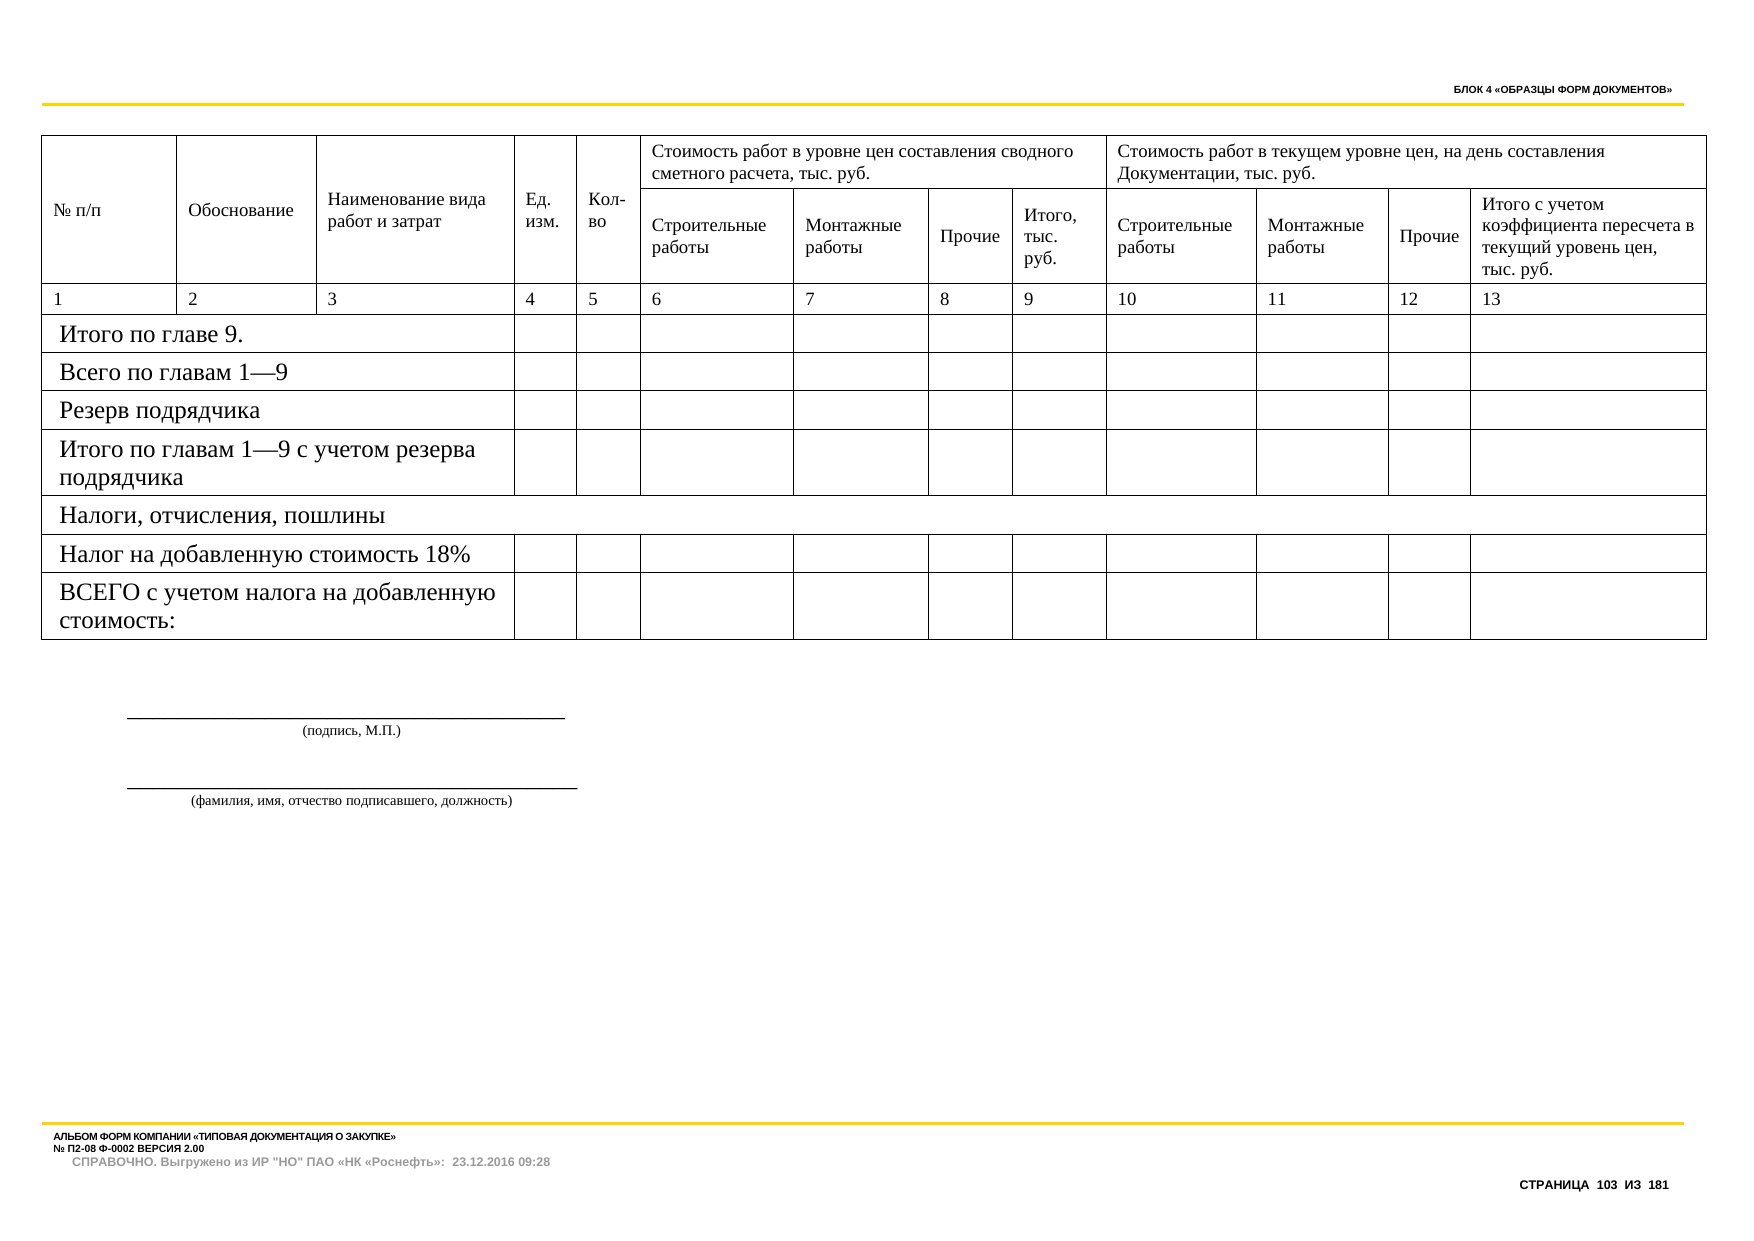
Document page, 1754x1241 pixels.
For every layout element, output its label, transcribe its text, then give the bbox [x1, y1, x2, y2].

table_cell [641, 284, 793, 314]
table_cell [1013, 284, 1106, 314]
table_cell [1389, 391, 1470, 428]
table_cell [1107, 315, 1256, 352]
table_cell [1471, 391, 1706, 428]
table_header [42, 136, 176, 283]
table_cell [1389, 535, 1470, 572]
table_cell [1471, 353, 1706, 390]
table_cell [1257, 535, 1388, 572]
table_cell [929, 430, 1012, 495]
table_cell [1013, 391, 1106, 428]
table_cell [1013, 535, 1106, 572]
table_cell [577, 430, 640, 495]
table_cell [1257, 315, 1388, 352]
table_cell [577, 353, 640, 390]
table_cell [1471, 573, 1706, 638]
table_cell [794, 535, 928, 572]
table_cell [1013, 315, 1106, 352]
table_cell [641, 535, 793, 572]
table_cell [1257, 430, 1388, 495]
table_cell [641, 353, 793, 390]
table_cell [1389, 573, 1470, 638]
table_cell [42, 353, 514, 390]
text ____________________________________ [127, 763, 650, 792]
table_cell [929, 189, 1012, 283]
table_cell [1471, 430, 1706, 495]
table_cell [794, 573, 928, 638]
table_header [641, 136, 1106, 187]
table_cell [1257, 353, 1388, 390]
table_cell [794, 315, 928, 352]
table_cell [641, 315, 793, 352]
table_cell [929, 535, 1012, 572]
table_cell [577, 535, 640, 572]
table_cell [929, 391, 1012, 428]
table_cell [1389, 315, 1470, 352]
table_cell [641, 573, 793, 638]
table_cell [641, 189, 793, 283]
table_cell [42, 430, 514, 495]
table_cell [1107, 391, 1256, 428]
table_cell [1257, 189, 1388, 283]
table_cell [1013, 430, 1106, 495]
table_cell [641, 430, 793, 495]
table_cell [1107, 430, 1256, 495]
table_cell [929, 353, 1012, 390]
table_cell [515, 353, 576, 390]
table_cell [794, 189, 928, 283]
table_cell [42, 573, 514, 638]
text (подпись, М.П.) [53, 722, 650, 751]
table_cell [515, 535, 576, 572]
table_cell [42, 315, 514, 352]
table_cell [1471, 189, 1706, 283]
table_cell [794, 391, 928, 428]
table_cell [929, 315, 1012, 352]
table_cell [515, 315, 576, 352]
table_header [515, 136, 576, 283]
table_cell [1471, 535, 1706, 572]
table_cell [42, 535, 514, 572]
text ___________________________________ [127, 693, 650, 722]
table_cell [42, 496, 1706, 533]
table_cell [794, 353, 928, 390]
text (фамилия, имя, отчество подписавшего, должность) [53, 792, 650, 821]
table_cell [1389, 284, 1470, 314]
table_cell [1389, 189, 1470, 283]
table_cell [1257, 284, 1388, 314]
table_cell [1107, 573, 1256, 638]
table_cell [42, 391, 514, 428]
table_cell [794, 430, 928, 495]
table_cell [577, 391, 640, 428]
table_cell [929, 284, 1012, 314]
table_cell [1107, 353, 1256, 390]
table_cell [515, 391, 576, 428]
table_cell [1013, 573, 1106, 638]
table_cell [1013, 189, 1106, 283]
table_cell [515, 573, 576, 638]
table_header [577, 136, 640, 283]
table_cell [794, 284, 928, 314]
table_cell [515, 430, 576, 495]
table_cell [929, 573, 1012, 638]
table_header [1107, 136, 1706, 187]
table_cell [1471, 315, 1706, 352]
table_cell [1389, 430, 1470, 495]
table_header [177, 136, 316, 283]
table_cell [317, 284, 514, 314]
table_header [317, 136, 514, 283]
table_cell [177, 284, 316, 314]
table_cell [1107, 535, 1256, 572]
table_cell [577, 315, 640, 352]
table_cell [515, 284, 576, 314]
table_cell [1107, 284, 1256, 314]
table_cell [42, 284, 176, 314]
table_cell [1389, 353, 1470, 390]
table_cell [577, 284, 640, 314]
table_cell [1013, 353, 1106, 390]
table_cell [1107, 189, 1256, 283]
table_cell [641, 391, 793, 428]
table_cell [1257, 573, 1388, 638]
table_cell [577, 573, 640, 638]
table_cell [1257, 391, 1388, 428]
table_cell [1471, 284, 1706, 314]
